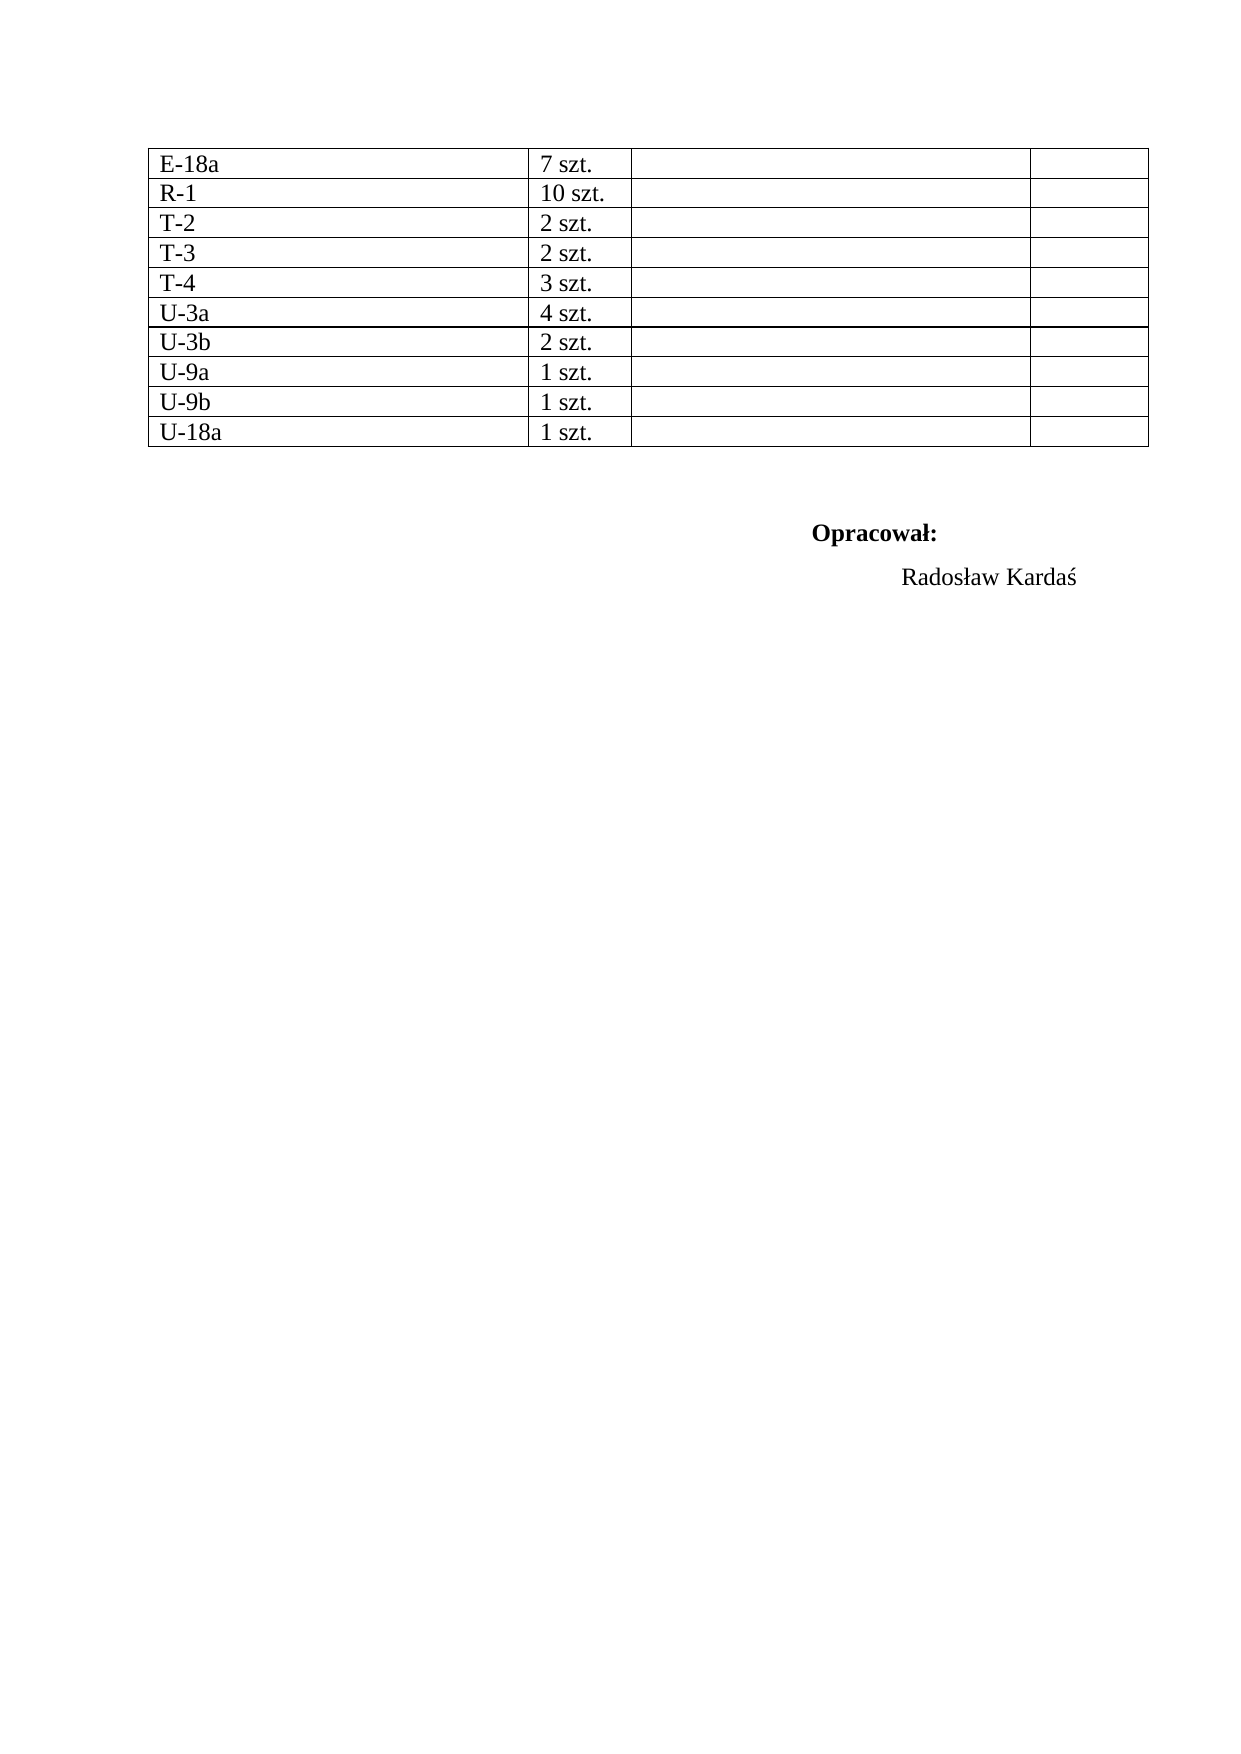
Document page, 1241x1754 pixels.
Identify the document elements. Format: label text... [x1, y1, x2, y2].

table_cell E-18a [149, 149, 528, 177]
table_cell [632, 268, 1030, 297]
table_cell T-3 [149, 238, 528, 267]
table_cell [1031, 238, 1148, 267]
table_cell 4 szt. [529, 298, 631, 326]
table_cell [1031, 357, 1148, 386]
table_cell R-1 [149, 179, 528, 207]
table_cell 2 szt. [529, 238, 631, 267]
table_cell U-3a [149, 298, 528, 326]
subtitle Opracował: [148, 518, 1093, 547]
table_cell [632, 238, 1030, 267]
table_cell U-9a [149, 357, 528, 386]
table_cell 7 szt. [529, 149, 631, 177]
table_cell [1031, 149, 1148, 177]
table_cell [1031, 387, 1148, 416]
table_cell [1031, 268, 1148, 297]
table_cell [1031, 208, 1148, 237]
table_cell T-4 [149, 268, 528, 297]
table_cell 1 szt. [529, 417, 631, 446]
table_cell 1 szt. [529, 387, 631, 416]
table_cell [1031, 417, 1148, 446]
table_cell [1031, 328, 1148, 356]
table_cell 2 szt. [529, 208, 631, 237]
table_cell [632, 179, 1030, 207]
table_cell [632, 387, 1030, 416]
table_cell [632, 417, 1030, 446]
table_cell 10 szt. [529, 179, 631, 207]
table_cell U-18a [149, 417, 528, 446]
table_cell 1 szt. [529, 357, 631, 386]
text Radosław Kardaś [148, 562, 1093, 590]
table_cell U-9b [149, 387, 528, 416]
table_cell U-3b [149, 328, 528, 356]
table_cell [632, 149, 1030, 177]
table_cell [632, 298, 1030, 326]
table_cell [632, 208, 1030, 237]
table_cell [1031, 298, 1148, 326]
table_cell [632, 328, 1030, 356]
table_cell 3 szt. [529, 268, 631, 297]
table_cell T-2 [149, 208, 528, 237]
table_cell 2 szt. [529, 328, 631, 356]
table_cell [632, 357, 1030, 386]
table_cell [1031, 179, 1148, 207]
